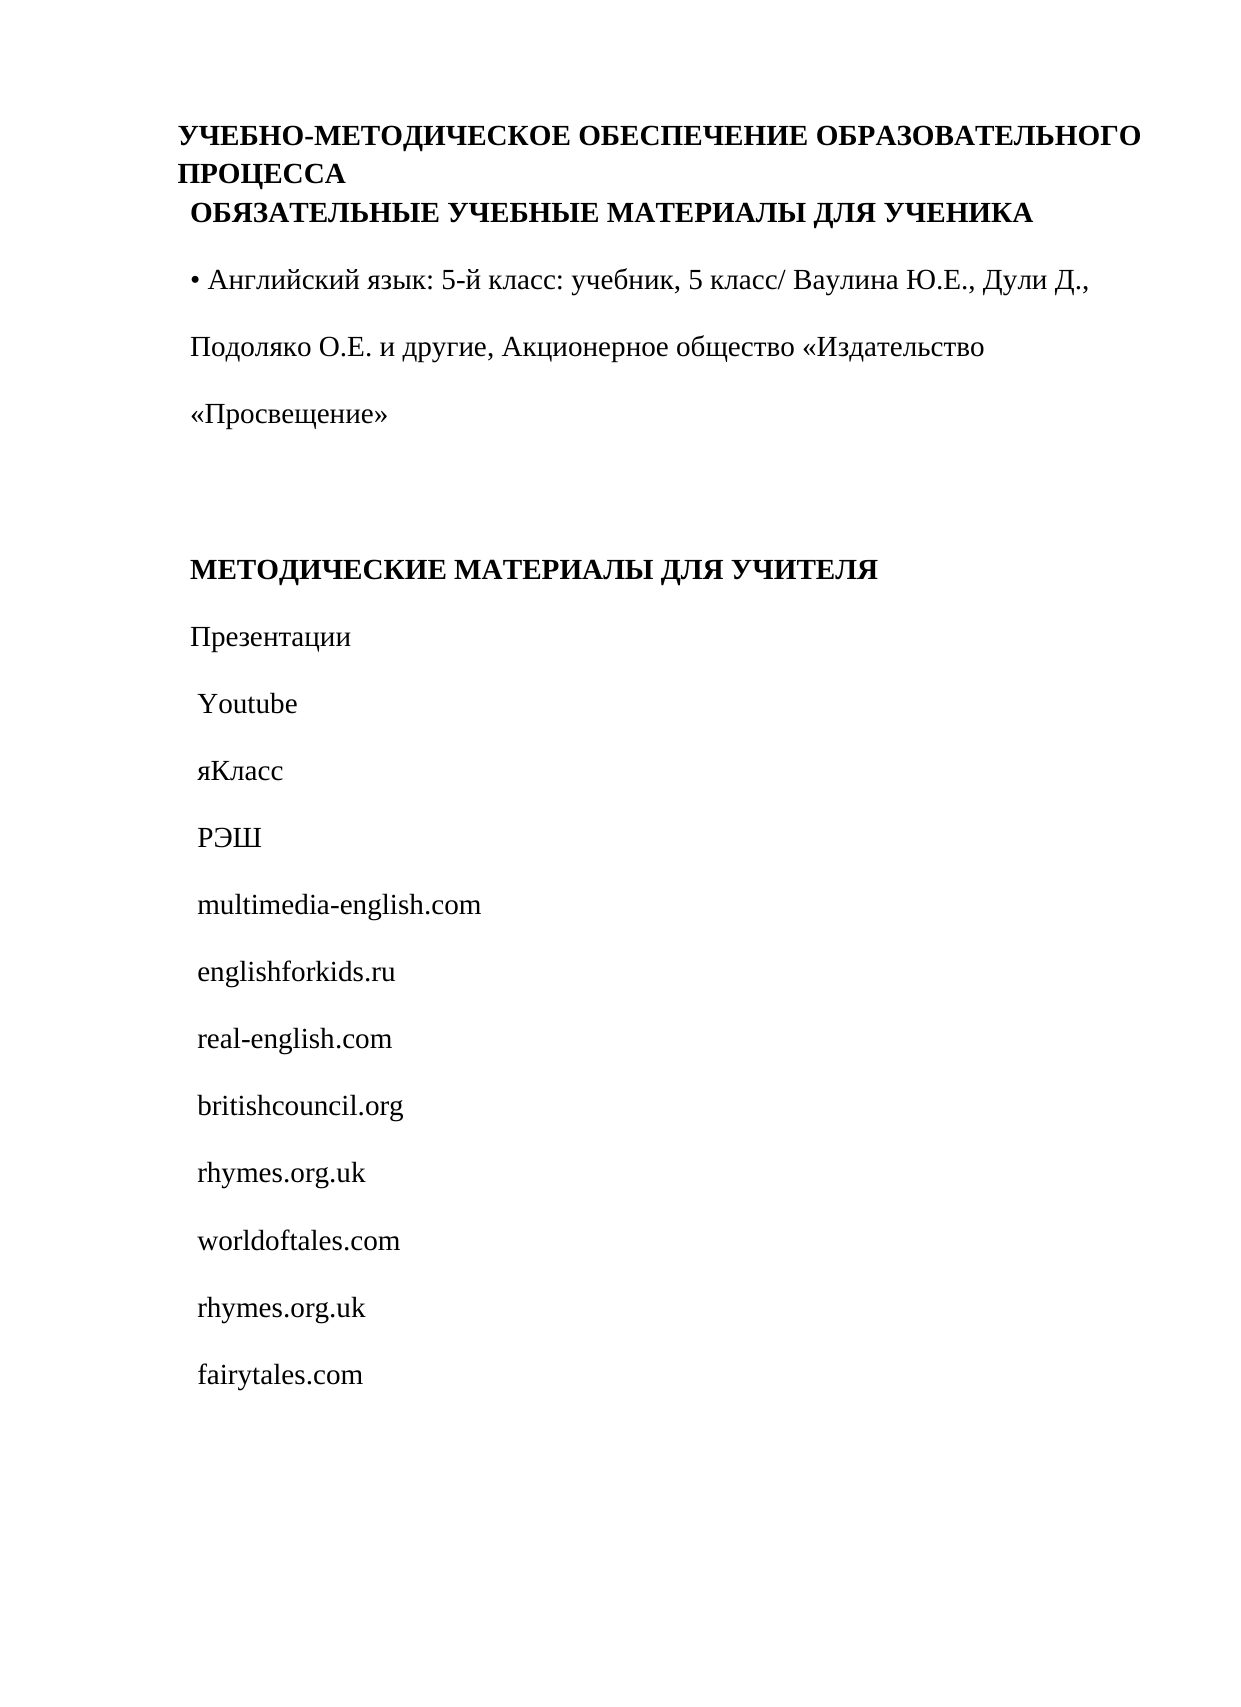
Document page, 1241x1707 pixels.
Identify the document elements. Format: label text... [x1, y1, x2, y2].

text ОБЯЗАТЕЛЬНЫЕ УЧЕБНЫЕ МАТЕРИАЛЫ ДЛЯ УЧЕНИКА [190, 195, 1152, 229]
text УЧЕБНО-МЕТОДИЧЕСКОЕ ОБЕСПЕЧЕНИЕ ОБРАЗОВАТЕЛЬНОГО ПРОЦЕССА [177, 118, 1152, 190]
text МЕТОДИЧЕСКИЕ МАТЕРИАЛЫ ДЛЯ УЧИТЕЛЯ [190, 552, 1152, 585]
text • Английский язык: 5-й класс: учебник, 5 класс/ Ваулина Ю.Е., Дули Д., Подоляко О.Е. и другие, Акционерное общество «Издательство «Просвещение» [190, 262, 1152, 430]
text Презентации Youtube яКласс РЭШ multimedia-english.com englishforkids.ru real-english.com britishcouncil.org rhymes.org.uk worldoftales.com rhymes.org.uk fairytales.com [190, 619, 1152, 1446]
